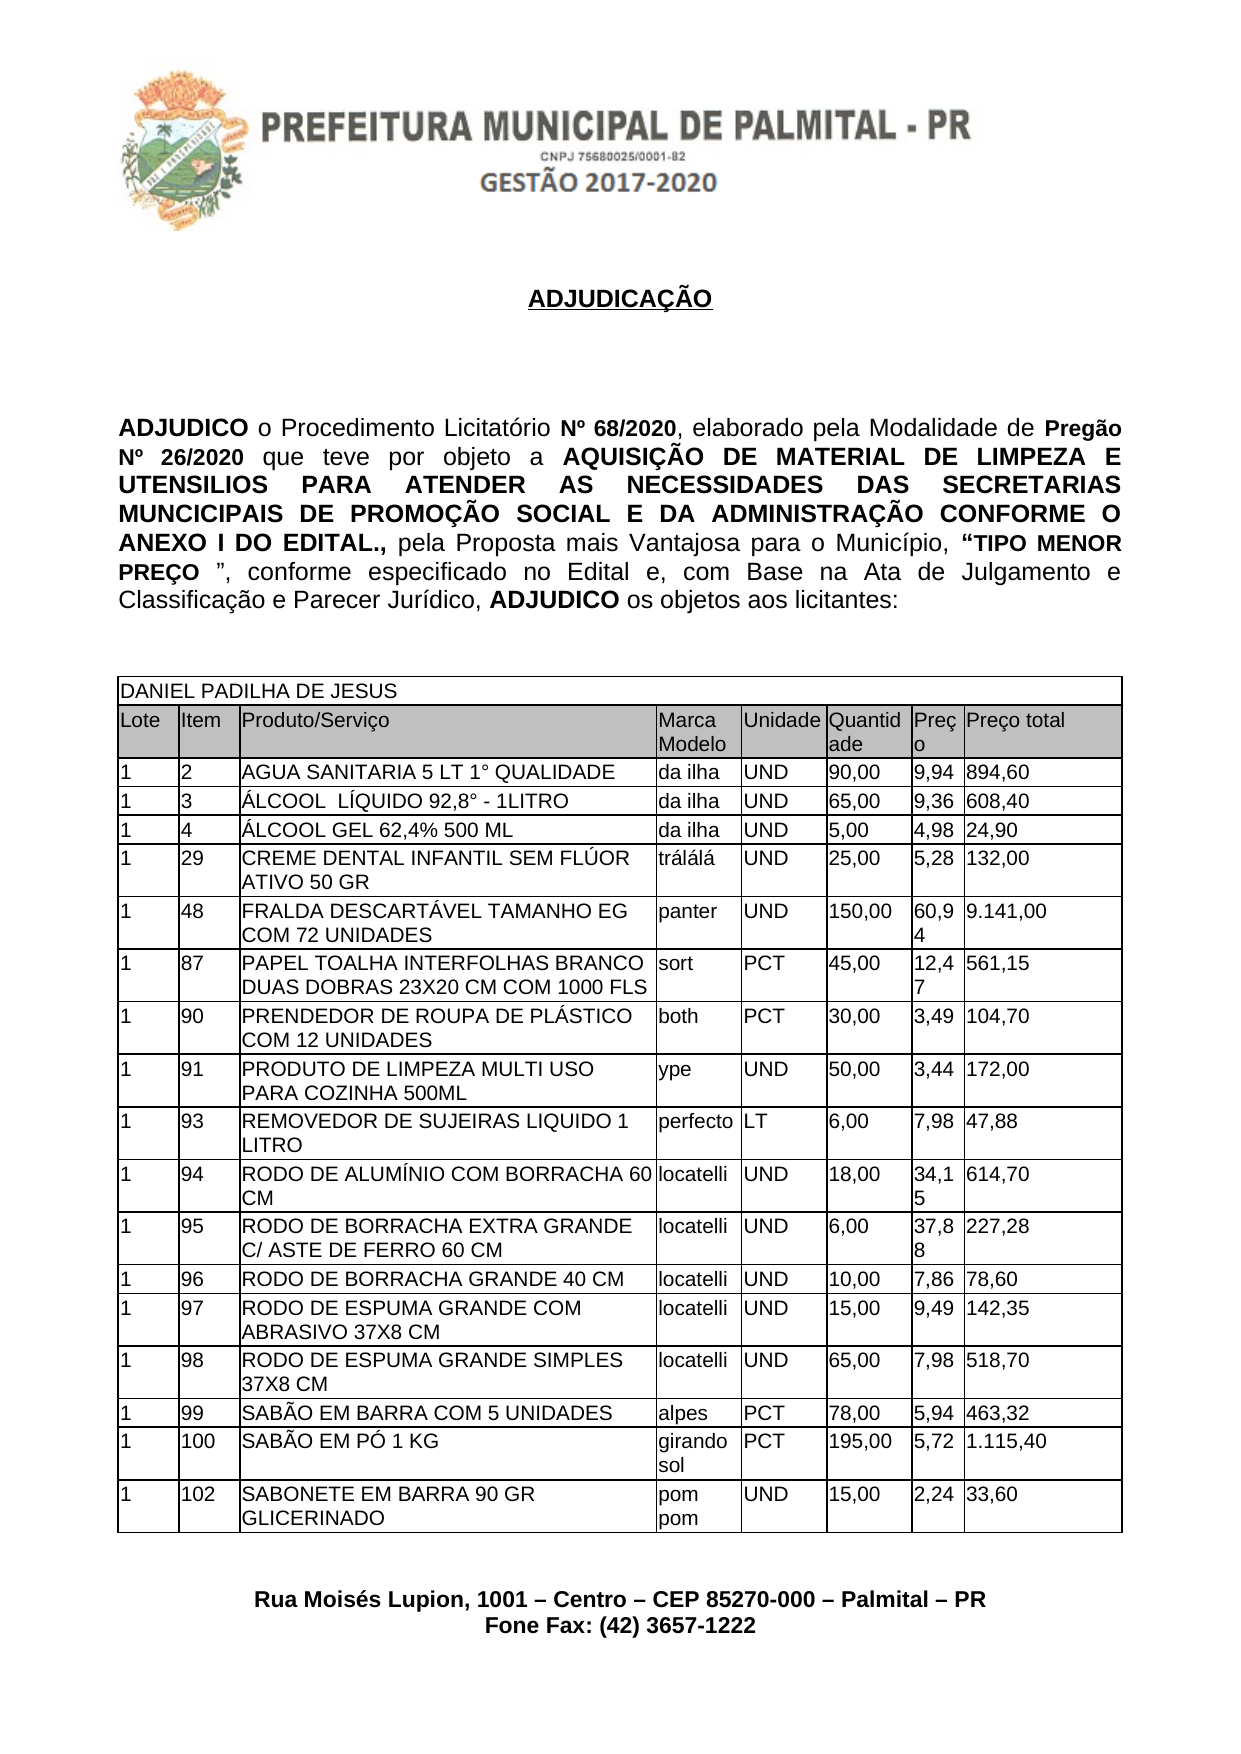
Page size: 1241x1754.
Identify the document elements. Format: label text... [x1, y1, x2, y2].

table_cell 24,90 [965, 816, 1121, 843]
table_cell ÁLCOOL LÍQUIDO 92,8° - 1LITRO [241, 787, 656, 814]
table_cell 1 [119, 759, 178, 786]
table_cell RODO DE BORRACHA GRANDE 40 CM [241, 1265, 656, 1292]
table_cell 5,00 [828, 816, 911, 843]
table_cell 2 [180, 759, 239, 786]
table_cell Preço total [965, 706, 1121, 757]
table_cell 15,00 [828, 1481, 911, 1531]
table_cell UND [742, 845, 826, 896]
table_cell trálálá [657, 845, 741, 896]
table_cell locatelli [657, 1347, 741, 1398]
table_cell locatelli [657, 1160, 741, 1211]
table_cell 2,24 [913, 1481, 964, 1531]
table_cell 1 [119, 950, 178, 1001]
table_cell 1 [119, 1399, 178, 1426]
table_cell 195,00 [828, 1428, 911, 1479]
table_cell 18,00 [828, 1160, 911, 1211]
table_cell pom pom [657, 1481, 741, 1531]
table_cell 1 [119, 816, 178, 843]
table_cell panter [657, 897, 741, 948]
table_cell RODO DE ESPUMA GRANDE SIMPLES 37X8 CM [241, 1347, 656, 1398]
table_cell 3,44 [913, 1055, 964, 1106]
table_cell 1 [119, 1108, 178, 1158]
table_cell 60,94 [913, 897, 964, 948]
table_cell girando sol [657, 1428, 741, 1479]
table_cell 102 [180, 1481, 239, 1531]
table_cell UND [742, 1213, 826, 1264]
table_cell UND [742, 897, 826, 948]
table_cell 9,36 [913, 787, 964, 814]
table_cell UND [742, 787, 826, 814]
table_cell 142,35 [965, 1294, 1121, 1345]
table_cell 608,40 [965, 787, 1121, 814]
table_cell UND [742, 816, 826, 843]
table_cell 9,94 [913, 759, 964, 786]
table_cell RODO DE ESPUMA GRANDE COM ABRASIVO 37X8 CM [241, 1294, 656, 1345]
table_cell 100 [180, 1428, 239, 1479]
table_cell 894,60 [965, 759, 1121, 786]
table_cell Lote [119, 706, 178, 757]
table_cell Marca Modelo [657, 706, 741, 757]
table_cell alpes [657, 1399, 741, 1426]
table_cell SABÃO EM BARRA COM 5 UNIDADES [241, 1399, 656, 1426]
table_cell 7,86 [913, 1265, 964, 1292]
table_cell AGUA SANITARIA 5 LT 1° QUALIDADE [241, 759, 656, 786]
table_cell locatelli [657, 1294, 741, 1345]
table_cell UND [742, 1055, 826, 1106]
table_cell 1 [119, 845, 178, 896]
table_cell 9,49 [913, 1294, 964, 1345]
table_cell RODO DE ALUMÍNIO COM BORRACHA 60 CM [241, 1160, 656, 1211]
table_cell FRALDA DESCARTÁVEL TAMANHO EG COM 72 UNIDADES [241, 897, 656, 948]
table_cell 6,00 [828, 1108, 911, 1158]
table_cell 1 [119, 1428, 178, 1479]
table_cell 1 [119, 1055, 178, 1106]
table_cell Unidade [742, 706, 826, 757]
table_cell Produto/Serviço [241, 706, 656, 757]
table_cell 227,28 [965, 1213, 1121, 1264]
table_cell 90,00 [828, 759, 911, 786]
table_cell PRODUTO DE LIMPEZA MULTI USO PARA COZINHA 500ML [241, 1055, 656, 1106]
table_cell 12,47 [913, 950, 964, 1001]
table_cell UND [742, 1347, 826, 1398]
table_cell 9.141,00 [965, 897, 1121, 948]
table_cell perfecto [657, 1108, 741, 1158]
table_cell 50,00 [828, 1055, 911, 1106]
table_cell 1 [119, 1160, 178, 1211]
table_cell CREME DENTAL INFANTIL SEM FLÚOR ATIVO 50 GR [241, 845, 656, 896]
table_cell 25,00 [828, 845, 911, 896]
table_cell 93 [180, 1108, 239, 1158]
table_cell PCT [742, 1428, 826, 1479]
table_cell PCT [742, 950, 826, 1001]
table_cell 95 [180, 1213, 239, 1264]
table_cell 1 [119, 1347, 178, 1398]
table_cell PCT [742, 1399, 826, 1426]
table_cell 1 [119, 787, 178, 814]
table_cell 4 [180, 816, 239, 843]
table_cell da ilha [657, 816, 741, 843]
table_cell 5,28 [913, 845, 964, 896]
table_cell sort [657, 950, 741, 1001]
table_cell SABONETE EM BARRA 90 GR GLICERINADO [241, 1481, 656, 1531]
table_cell 4,98 [913, 816, 964, 843]
text ADJUDICO o Procedimento Licitatório Nº 68/2020, elaborado pela Modalidade de Pregão Nº 26/2020 que teve por objeto a AQUISIÇÃO DE MATERIAL DE LIMPEZA E UTENSILIOS PARA ATENDER AS NECESSIDADES DAS SECRETARIAS MUNCICIPAIS DE PROMOÇÃO SOCIAL E DA ADMINISTRAÇÃO CONFORME O ANEXO I DO EDITAL., pela Proposta mais Vantajosa para o Município, “TIPO MENOR PREÇO ”, conforme especificado no Edital e, com Base na Ata de Julgamento e Classificação e Parecer Jurídico, ADJUDICO os objetos aos licitantes: [118, 413, 1122, 614]
table_cell SABÃO EM PÓ 1 KG [241, 1428, 656, 1479]
table_cell locatelli [657, 1265, 741, 1292]
table_cell 99 [180, 1399, 239, 1426]
table_cell UND [742, 1294, 826, 1345]
table_cell 172,00 [965, 1055, 1121, 1106]
table_cell 29 [180, 845, 239, 896]
table_cell RODO DE BORRACHA EXTRA GRANDE C/ ASTE DE FERRO 60 CM [241, 1213, 656, 1264]
table_cell PAPEL TOALHA INTERFOLHAS BRANCO DUAS DOBRAS 23X20 CM COM 1000 FLS [241, 950, 656, 1001]
table_cell LT [742, 1108, 826, 1158]
table_cell 1 [119, 1002, 178, 1053]
table_cell 5,94 [913, 1399, 964, 1426]
table_cell 15,00 [828, 1294, 911, 1345]
table_cell 94 [180, 1160, 239, 1211]
table_cell 33,60 [965, 1481, 1121, 1531]
table_cell 1 [119, 897, 178, 948]
table_cell da ilha [657, 787, 741, 814]
table_cell 47,88 [965, 1108, 1121, 1158]
table_cell 65,00 [828, 1347, 911, 1398]
table_cell 150,00 [828, 897, 911, 948]
table_cell 45,00 [828, 950, 911, 1001]
table_cell 561,15 [965, 950, 1121, 1001]
table_cell 90 [180, 1002, 239, 1053]
table_cell 1 [119, 1294, 178, 1345]
table_cell PRENDEDOR DE ROUPA DE PLÁSTICO COM 12 UNIDADES [241, 1002, 656, 1053]
table_cell 34,15 [913, 1160, 964, 1211]
table_cell PCT [742, 1002, 826, 1053]
table_header DANIEL PADILHA DE JESUS [119, 677, 1121, 704]
text ADJUDICAÇÃO [118, 283, 1122, 312]
table_cell 65,00 [828, 787, 911, 814]
table_cell 3,49 [913, 1002, 964, 1053]
table_cell 7,98 [913, 1108, 964, 1158]
table_cell UND [742, 1265, 826, 1292]
table_cell 98 [180, 1347, 239, 1398]
table_cell Quantidade [828, 706, 911, 757]
table_cell Preço [913, 706, 964, 757]
table_cell 518,70 [965, 1347, 1121, 1398]
table_cell 78,00 [828, 1399, 911, 1426]
table_cell 1 [119, 1481, 178, 1531]
table_cell 5,72 [913, 1428, 964, 1479]
table_cell 96 [180, 1265, 239, 1292]
table_cell REMOVEDOR DE SUJEIRAS LIQUIDO 1 LITRO [241, 1108, 656, 1158]
table_cell 30,00 [828, 1002, 911, 1053]
table_cell 104,70 [965, 1002, 1121, 1053]
table_cell 37,88 [913, 1213, 964, 1264]
table_cell locatelli [657, 1213, 741, 1264]
table_cell 6,00 [828, 1213, 911, 1264]
table_cell 1.115,40 [965, 1428, 1121, 1479]
table_cell 132,00 [965, 845, 1121, 896]
table_cell 87 [180, 950, 239, 1001]
table_cell UND [742, 759, 826, 786]
table_cell UND [742, 1160, 826, 1211]
table_cell both [657, 1002, 741, 1053]
picture [118, 59, 1004, 231]
table_cell 614,70 [965, 1160, 1121, 1211]
table_cell ype [657, 1055, 741, 1106]
table_cell 7,98 [913, 1347, 964, 1398]
table_cell 1 [119, 1213, 178, 1264]
table_cell 48 [180, 897, 239, 948]
table_cell da ilha [657, 759, 741, 786]
table_cell Item [180, 706, 239, 757]
table_cell 3 [180, 787, 239, 814]
table_cell 10,00 [828, 1265, 911, 1292]
table_cell 78,60 [965, 1265, 1121, 1292]
table_cell 91 [180, 1055, 239, 1106]
table_cell ÁLCOOL GEL 62,4% 500 ML [241, 816, 656, 843]
table_cell 1 [119, 1265, 178, 1292]
table_cell UND [742, 1481, 826, 1531]
table_cell 97 [180, 1294, 239, 1345]
table_cell 463,32 [965, 1399, 1121, 1426]
